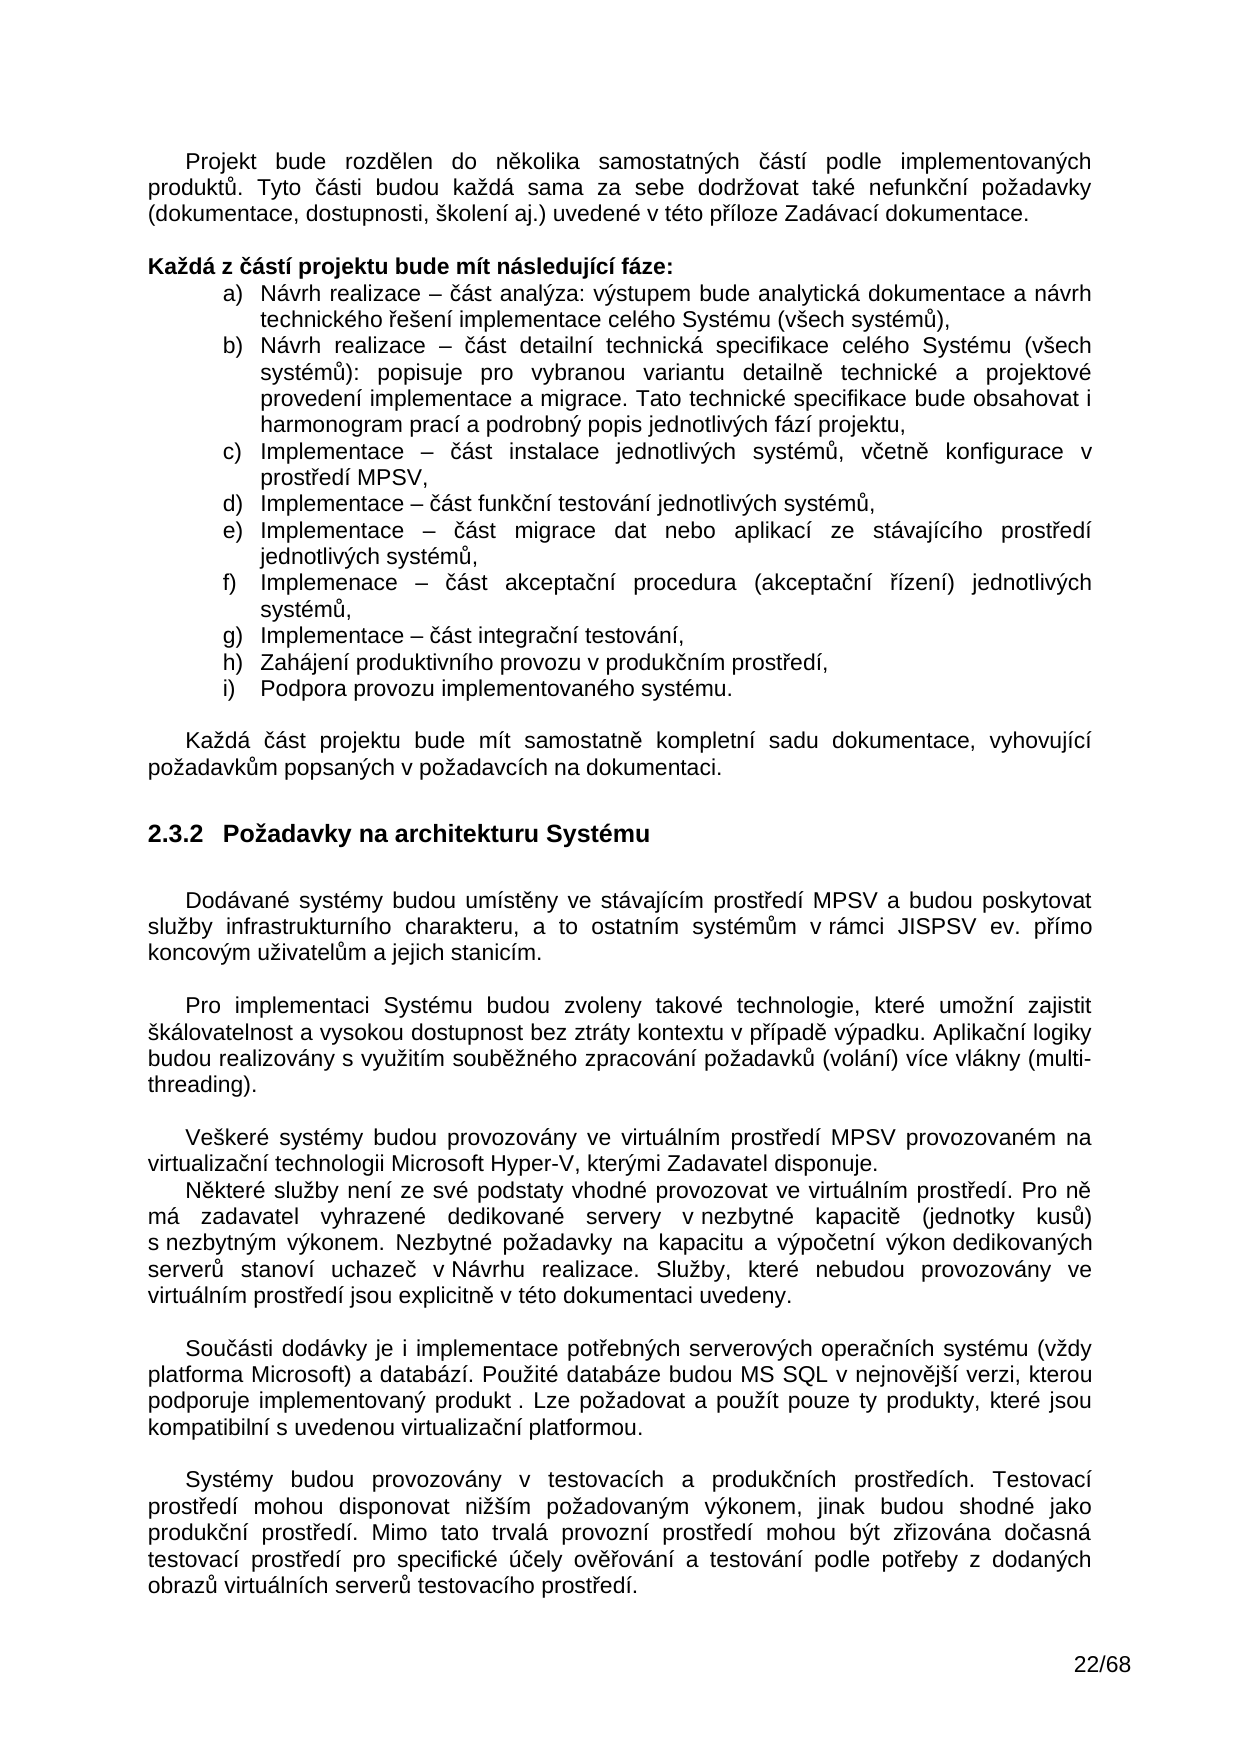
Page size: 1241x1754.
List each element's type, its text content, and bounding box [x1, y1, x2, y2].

list Implemenace – část akceptační procedura (akceptační řízení) jednotlivých systémů, [223, 569, 1092, 622]
list Implementace – část integrační testování, [223, 622, 1092, 648]
subtitle Požadavky na architekturu Systému [148, 819, 1092, 848]
text Každá z částí projektu bude mít následující fáze: [148, 253, 1092, 279]
text Dodávané systémy budou umístěny ve stávajícím prostředí MPSV a budou poskytovat služby infrastrukturního charakteru, a to ostatním systémům v rámci JISPSV ev. přímo koncovým uživatelům a jejich stanicím. [148, 887, 1092, 966]
list Zahájení produktivního provozu v produkčním prostředí, [223, 648, 1092, 675]
text Součásti dodávky je i implementace potřebných serverových operačních systému (vždy platforma Microsoft) a databází. Použité databáze budou MS SQL v nejnovější verzi, kterou podporuje implementovaný produkt . Lze požadovat a použít pouze ty produkty, které jsou kompatibilní s uvedenou virtualizační platformou. [148, 1335, 1092, 1440]
list Implementace – část funkční testování jednotlivých systémů, [223, 490, 1092, 517]
text Systémy budou provozovány v testovacích a produkčních prostředích. Testovací prostředí mohou disponovat nižším požadovaným výkonem, jinak budou shodné jako produkční prostředí. Mimo tato trvalá provozní prostředí mohou být zřizována dočasná testovací prostředí pro specifické účely ověřování a testování podle potřeby z dodaných obrazů virtuálních serverů testovacího prostředí. [148, 1466, 1092, 1598]
text Každá část projektu bude mít samostatně kompletní sadu dokumentace, vyhovující požadavkům popsaných v požadavcích na dokumentaci. [148, 727, 1092, 780]
list Podpora provozu implementovaného systému. [223, 675, 1092, 701]
list Návrh realizace – část analýza: výstupem bude analytická dokumentace a návrh technického řešení implementace celého Systému (všech systémů), [223, 279, 1092, 332]
list Implementace – část instalace jednotlivých systémů, včetně konfigurace v prostředí MPSV, [223, 438, 1092, 490]
text Veškeré systémy budou provozovány ve virtuálním prostředí MPSV provozovaném na virtualizační technologii Microsoft Hyper-V, kterými Zadavatel disponuje. [148, 1124, 1092, 1177]
list Návrh realizace – část detailní technická specifikace celého Systému (všech systémů): popisuje pro vybranou variantu detailně technické a projektové provedení implementace a migrace. Tato technické specifikace bude obsahovat i harmonogram prací a podrobný popis jednotlivých fází projektu, [223, 332, 1092, 438]
text Pro implementaci Systému budou zvoleny takové technologie, které umožní zajistit škálovatelnost a vysokou dostupnost bez ztráty kontextu v případě výpadku. Aplikační logiky budou realizovány s využitím souběžného zpracování požadavků (volání) více vlákny (multi-threading). [148, 992, 1092, 1097]
text Některé služby není ze své podstaty vhodné provozovat ve virtuálním prostředí. Pro ně má zadavatel vyhrazené dedikované servery v nezbytné kapacitě (jednotky kusů) s nezbytným výkonem. Nezbytné požadavky na kapacitu a výpočetní výkon dedikovaných serverů stanoví uchazeč v Návrhu realizace. Služby, které nebudou provozovány ve virtuálním prostředí jsou explicitně v této dokumentaci uvedeny. [148, 1177, 1092, 1308]
list Implementace – část migrace dat nebo aplikací ze stávajícího prostředí jednotlivých systémů, [223, 517, 1092, 569]
text Projekt bude rozdělen do několika samostatných částí podle implementovaných produktů. Tyto části budou každá sama za sebe dodržovat také nefunkční požadavky (dokumentace, dostupnosti, školení aj.) uvedené v této příloze Zadávací dokumentace. [148, 148, 1092, 227]
